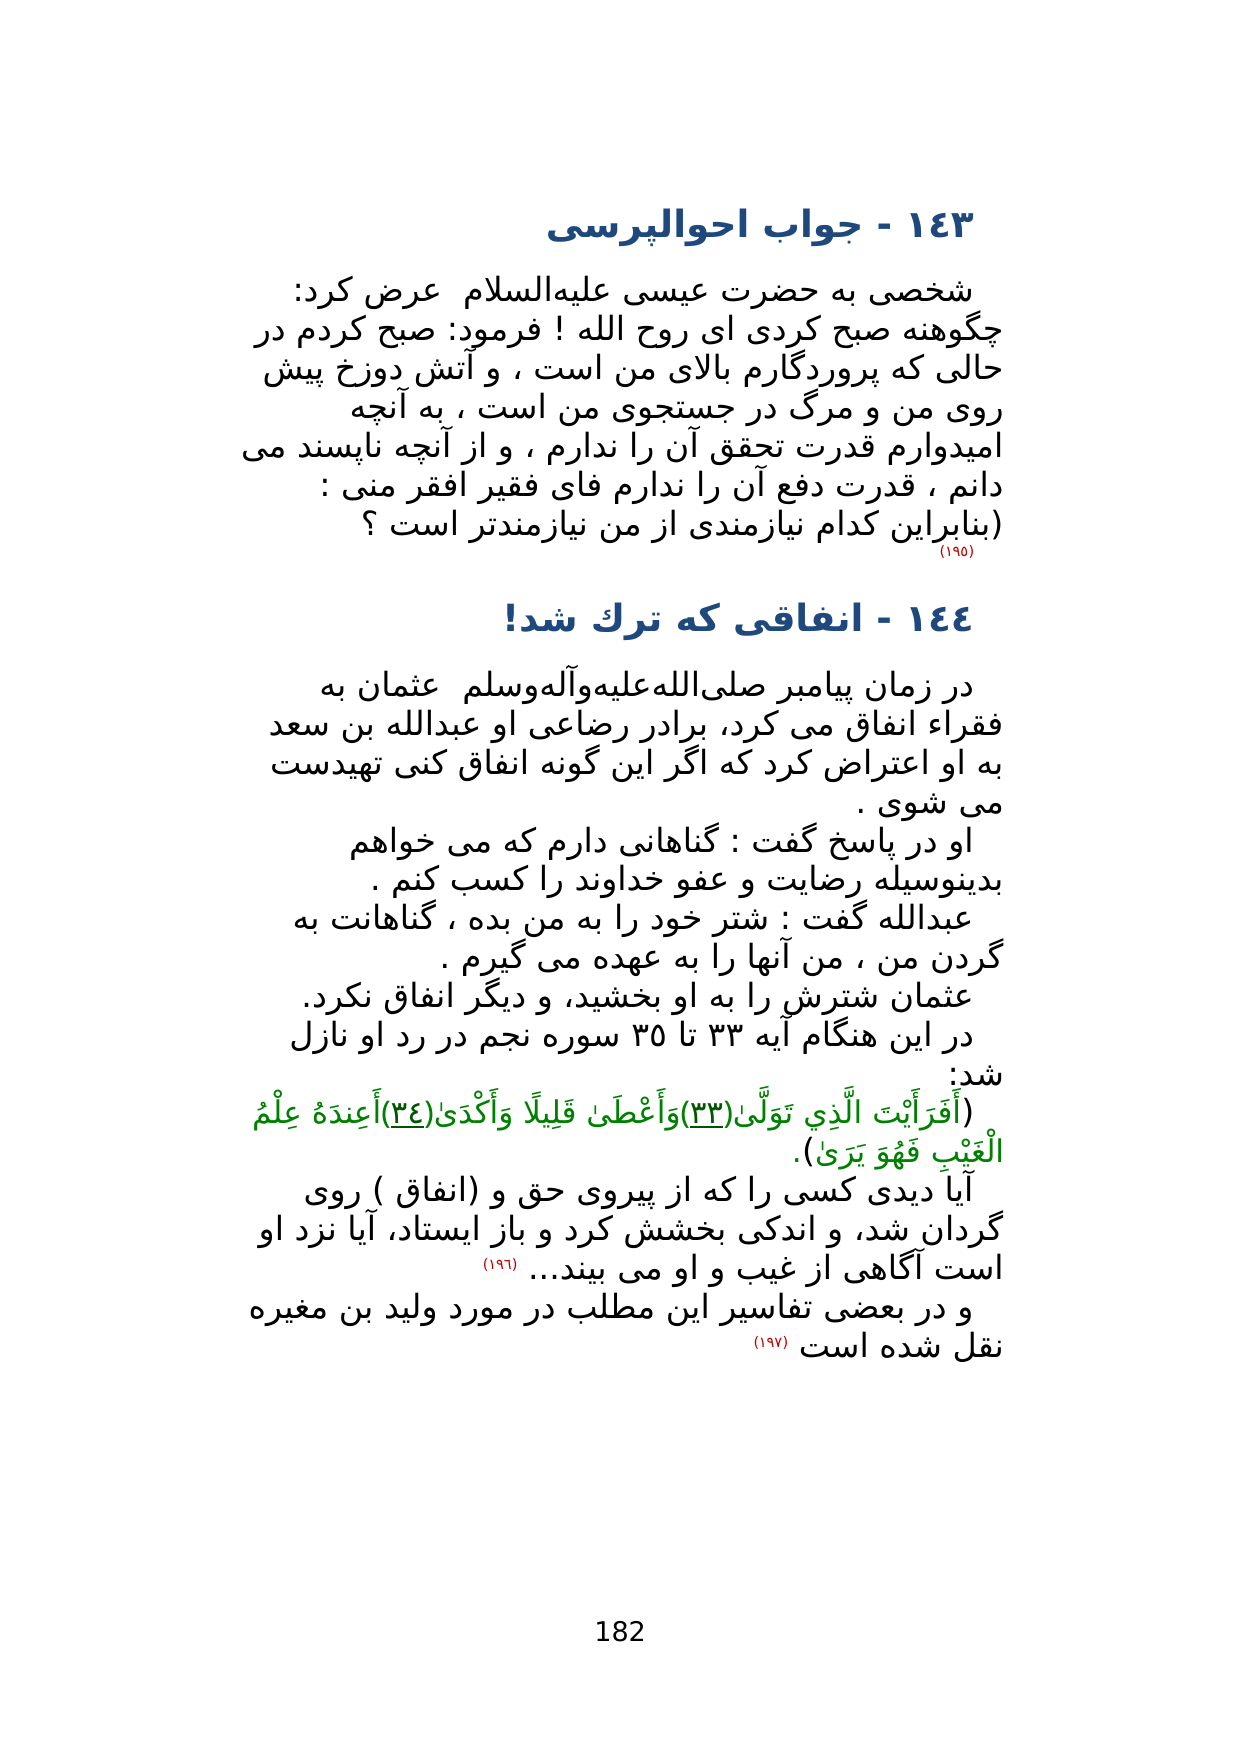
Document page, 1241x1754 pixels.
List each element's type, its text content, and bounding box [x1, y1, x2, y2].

text شخصى به حضرت عيسى عليه‌السلام عرض كرد: چگوهنه صبح كردى اى روح الله ! فرمود: صبح كردم در حالى كه پروردگارم بالاى من است ، و آتش دوزخ پيش روى من و مرگ در جستجوى من است ، به آنچه اميدوارم قدرت تحقق آن را ندارم ، و از آنچه ناپسند مى دانم ، قدرت دفع آن را ندارم فاى فقير افقر منى : (بنابراين كدام نيازمندى از من نيازمندتر است ؟ [236, 271, 1004, 543]
text عبدالله گفت : شتر خود را به من بده ، گناهانت به گردن من ، من آنها را به عهده مى گيرم . [236, 899, 1004, 976]
text در زمان پيامبر صلى‌الله‌عليه‌وآله‌وسلم عثمان به فقراء انفاق مى كرد، برادر رضاعى او عبدالله بن سعد به او اعتراض كرد كه اگر اين گونه انفاق كنى تهيدست مى شوى . [236, 666, 1004, 821]
subtitle ١٤٣ - جواب احوالپرسى [236, 202, 1004, 246]
text و در بعضى تفاسير اين مطلب در مورد وليد بن مغيره نقل شده است (١٩٧) [236, 1287, 1004, 1365]
text (أَفَرَأَيْتَ الَّذِي تَوَلَّىٰ﴿٣٣﴾وَأَعْطَىٰ قَلِيلًا وَأَكْدَىٰ﴿٣٤﴾أَعِندَهُ عِلْمُ الْغَيْبِ فَهُوَ يَرَىٰ). [236, 1093, 1004, 1171]
text عثمان شترش را به او بخشيد، و ديگر انفاق نكرد. [236, 976, 1004, 1015]
text او در پاسخ گفت : گناهانى دارم كه مى خواهم بدينوسيله رضايت و عفو خداوند را كسب كنم . [236, 821, 1004, 899]
text در اين هنگام آيه ٣٣ تا ٣٥ سوره نجم در رد او نازل شد: [236, 1015, 1004, 1093]
text آيا ديدى كسى را كه از پيروى حق و (انفاق ) روى گردان شد، و اندكى بخشش كرد و باز ايستاد، آيا نزد او است آگاهى از غيب و او مى بيند... (١٩٦) [236, 1171, 1004, 1287]
subtitle ١٤٤ - انفاقى كه ترك شد! [236, 597, 1004, 641]
text (١٩٥) [236, 543, 1004, 572]
